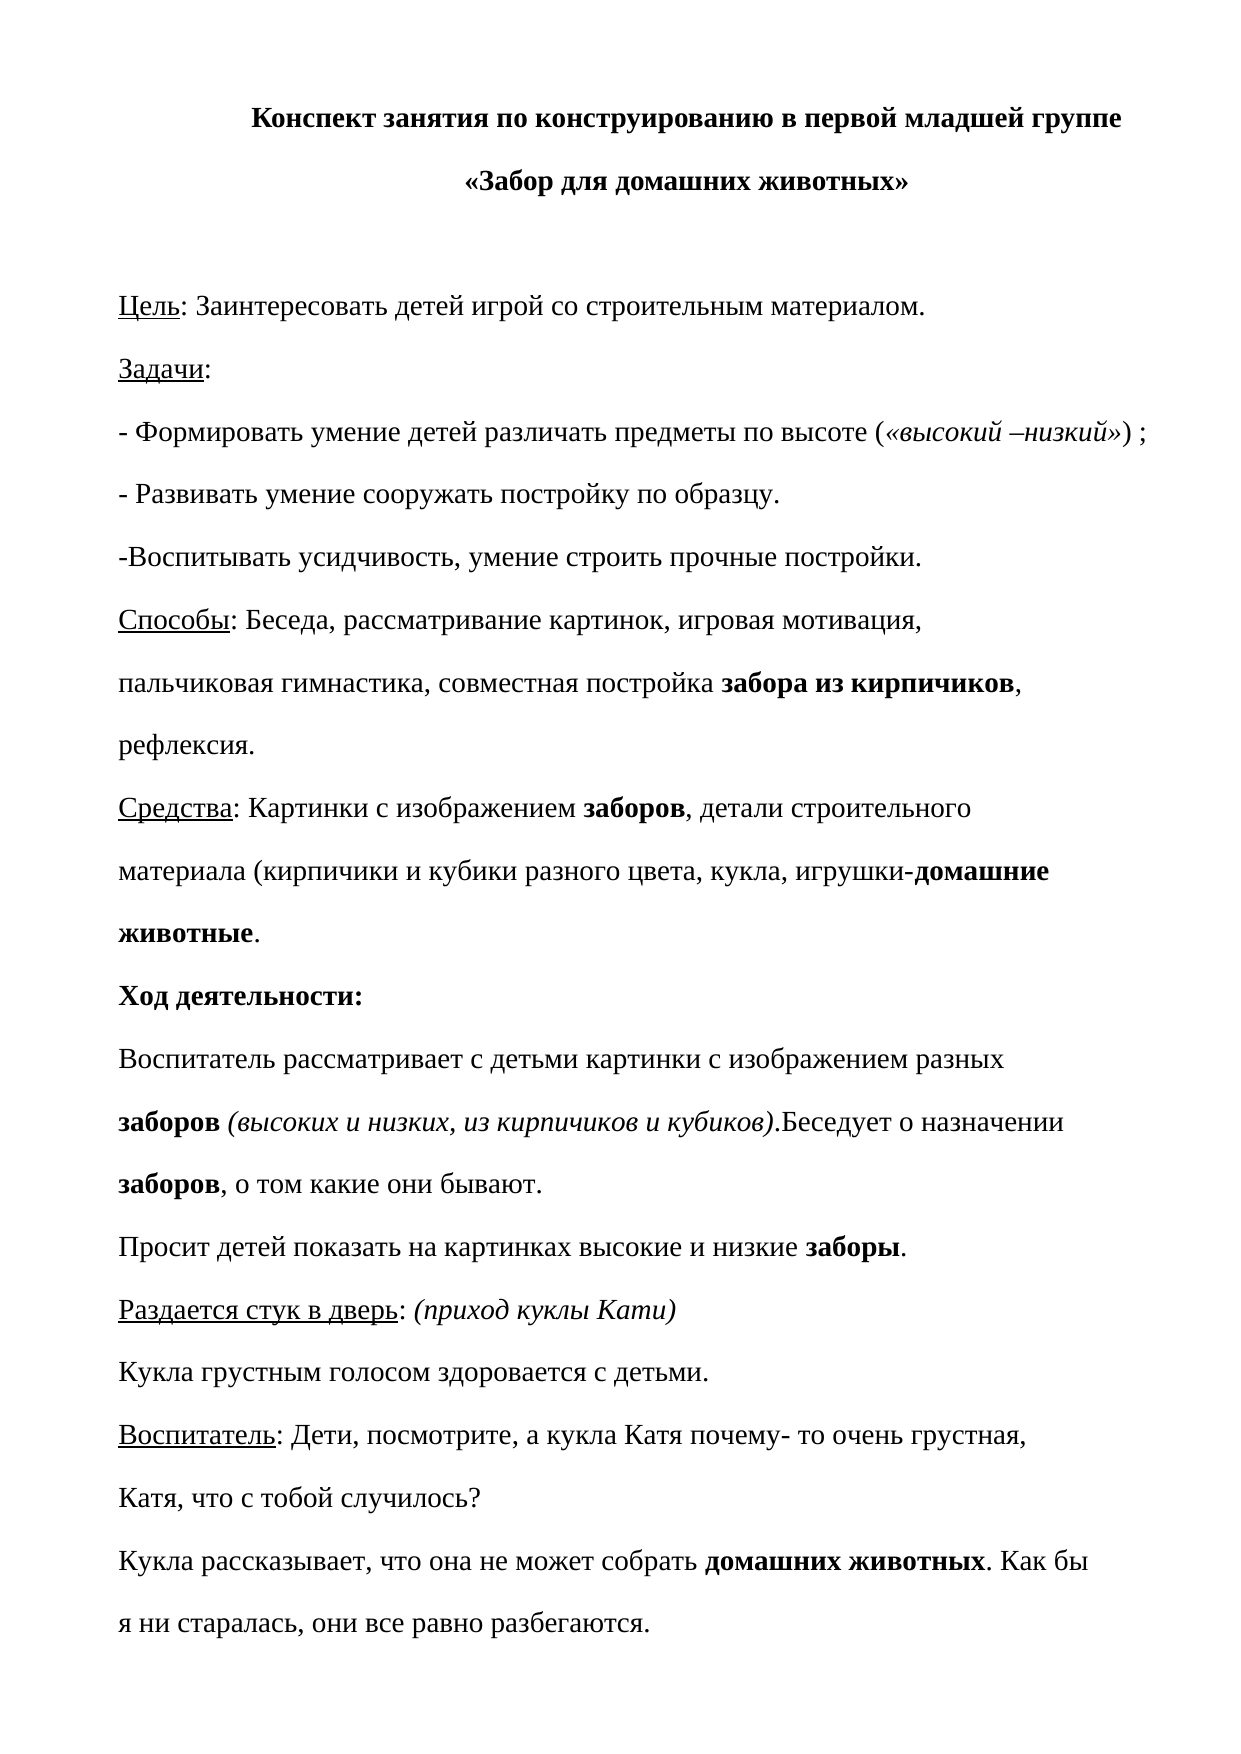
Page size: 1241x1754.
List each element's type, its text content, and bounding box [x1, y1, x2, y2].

text Цель: Заинтересовать детей игрой со строительным материалом. [118, 288, 1181, 322]
text Способы: Беседа, рассматривание картинок, игровая мотивация, [118, 602, 1181, 636]
text Средства: Картинки с изображением заборов, детали строительного [118, 790, 1181, 824]
text рефлексия. [118, 727, 1181, 761]
text - Развивать умение сооружать постройку по образцу. [118, 477, 1181, 510]
text «Забор для домашних животных» [118, 163, 1181, 197]
text заборов (высоких и низких, из кирпичиков и кубиков).Беседует о назначении [118, 1104, 1181, 1137]
text Воспитатель рассматривает с детьми картинки с изображением разных [118, 1041, 1181, 1074]
text Катя, что с тобой случилось? [118, 1480, 1181, 1513]
text заборов, о том какие они бывают. [118, 1166, 1181, 1200]
text Кукла грустным голосом здоровается с детьми. [118, 1354, 1181, 1388]
text Ход деятельности: [118, 978, 1181, 1012]
text Задачи: [118, 351, 1181, 385]
text Конспект занятия по конструированию в первой младшей группе [118, 100, 1181, 134]
text Просит детей показать на картинках высокие и низкие заборы. [118, 1229, 1181, 1263]
text -Воспитывать усидчивость, умение строить прочные постройки. [118, 539, 1181, 573]
text пальчиковая гимнастика, совместная постройка забора из кирпичиков, [118, 665, 1181, 698]
text Кукла рассказывает, что она не может собрать домашних животных. Как бы [118, 1543, 1181, 1576]
text я ни старалась, они все равно разбегаются. [118, 1605, 1181, 1639]
text Воспитатель: Дети, посмотрите, а кукла Катя почему- то очень грустная, [118, 1417, 1181, 1451]
text материала (кирпичики и кубики разного цвета, кукла, игрушки-домашние [118, 853, 1181, 886]
text - Формировать умение детей различать предметы по высоте («высокий –низкий») ; [118, 414, 1181, 447]
text животные. [118, 916, 1181, 949]
text Раздается стук в дверь: (приход куклы Кати) [118, 1292, 1181, 1325]
